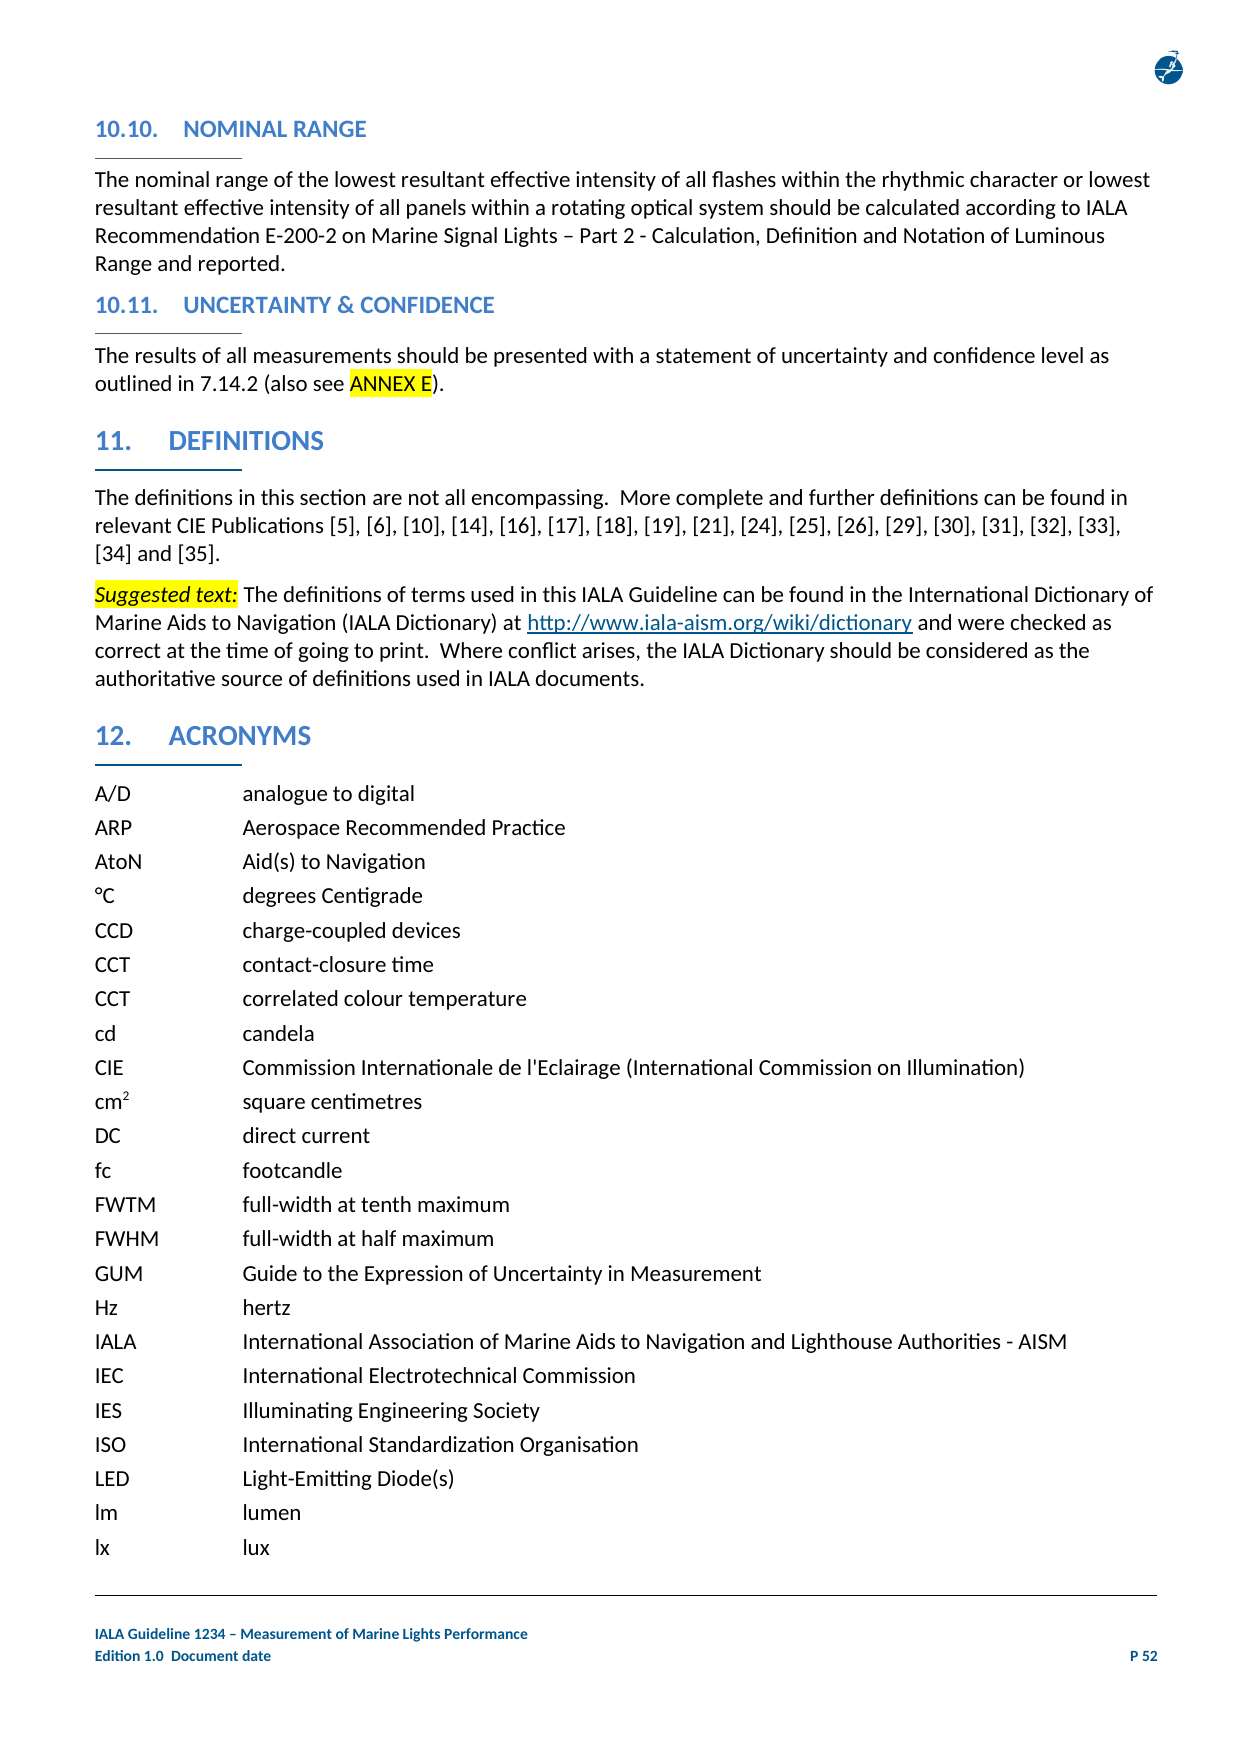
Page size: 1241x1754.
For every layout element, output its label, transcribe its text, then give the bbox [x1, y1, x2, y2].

subtitle Uncertainty & Confidence [94, 289, 1157, 320]
text ISO International Standardization Organisation [94, 1430, 1157, 1458]
text °C degrees Centigrade [94, 882, 1157, 910]
text DC direct current [94, 1122, 1157, 1149]
text Hz hertz [94, 1293, 1157, 1321]
text ARP Aerospace Recommended Practice [94, 813, 1157, 841]
text CCT correlated colour temperature [94, 984, 1157, 1012]
text AtoN Aid(s) to Navigation [94, 847, 1157, 875]
text CCT contact-closure time [94, 950, 1157, 978]
text IEC International Electrotechnical Commission [94, 1361, 1157, 1389]
text fc footcandle [94, 1156, 1157, 1184]
text GUM Guide to the Expression of Uncertainty in Measurement [94, 1259, 1157, 1287]
text cd candela [94, 1019, 1157, 1047]
text lm lumen [94, 1498, 1157, 1527]
text The definitions in this section are not all encompassing. More complete and further definitions can be found in relevant CIE Publications [5], [6], [10], [14], [16], [17], [18], [19], [21], [24], [25], [26], [29], [30], [31], [32], [33], [34] and [35]. [94, 483, 1157, 568]
text The results of all measurements should be presented with a statement of uncertainty and confidence level as outlined in A 8.14.2 (also see ANNEX F). [94, 341, 1157, 397]
text The nominal range of the lowest resultant effective intensity of all flashes within the rhythmic character or lowest resultant effective intensity of all panels within a rotating optical system should be calculated according to IALA Recommendation E-200-2 on Marine Signal Lights – Part 2 - Calculation, Definition and Notation of Luminous Range and reported. [94, 165, 1157, 277]
text IALA International Association of Marine Aids to Navigation and Lighthouse Authorities - AISM [94, 1327, 1157, 1355]
text A/D analogue to digital [94, 779, 1157, 807]
text CIE Commission Internationale de l'Eclairage (International Commission on Illumination) [94, 1053, 1157, 1081]
text IES Illuminating Engineering Society [94, 1396, 1157, 1424]
text cm2 square centimetres [94, 1087, 1157, 1115]
subtitle Nominal Range [94, 113, 1157, 144]
text lx lux [94, 1533, 1157, 1561]
picture [1123, 0, 1241, 119]
text CCD charge-coupled devices [94, 916, 1157, 944]
text FWHM full-width at half maximum [94, 1224, 1157, 1252]
subtitle DEFINITIONS [94, 422, 1157, 457]
text FWTM full-width at tenth maximum [94, 1190, 1157, 1218]
text Suggested text: The definitions of terms used in this IALA Guideline can be found in the International Dictionary of Marine Aids to Navigation (IALA Dictionary) at http://www.iala-aism.org/wiki/dictionary and were checked as correct at the time of going to print. Where conflict arises, the IALA Dictionary should be considered as the authoritative source of definitions used in IALA documents. [94, 580, 1157, 692]
subtitle ACRONYMS [94, 717, 1157, 753]
text LED Light-Emitting Diode(s) [94, 1464, 1157, 1492]
